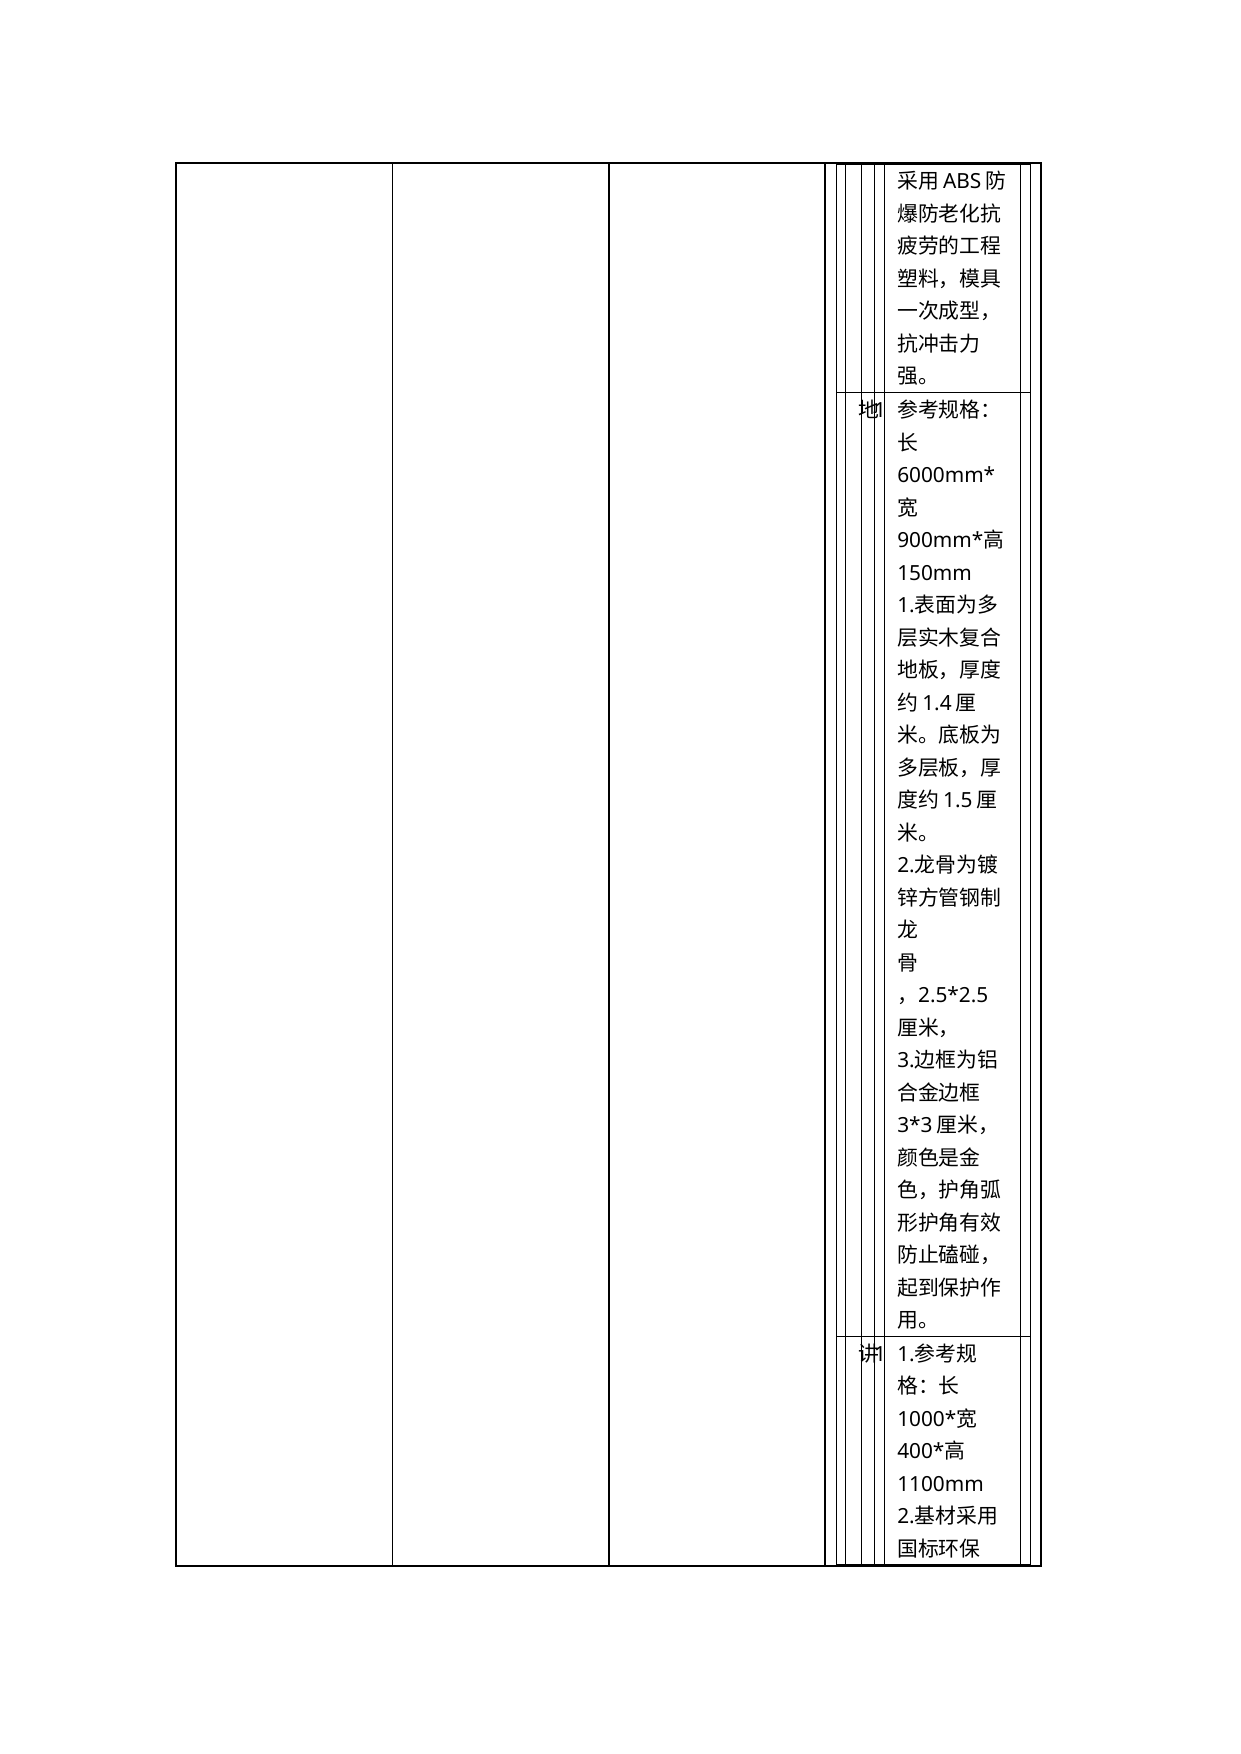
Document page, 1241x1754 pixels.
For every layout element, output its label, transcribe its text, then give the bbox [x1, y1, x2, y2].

table_cell [885, 165, 1020, 392]
table_cell [837, 393, 845, 1336]
table_cell [1021, 1337, 1030, 1564]
table_cell [875, 393, 884, 1336]
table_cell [610, 164, 824, 1565]
table_cell [846, 165, 861, 392]
table_cell [846, 1337, 861, 1564]
table_cell [837, 1337, 845, 1564]
table_cell [862, 1337, 874, 1564]
table_cell [875, 1337, 884, 1564]
table_cell [1021, 393, 1030, 1336]
table_cell [846, 393, 861, 1336]
table_cell [177, 164, 392, 1565]
table_cell [826, 164, 836, 1565]
table_cell [1021, 165, 1030, 392]
table_cell 1 [393, 164, 608, 1565]
table_cell [875, 165, 884, 392]
table_cell [862, 393, 874, 1336]
table_cell [885, 1337, 1020, 1564]
table_cell [885, 393, 1020, 1336]
table_cell [837, 165, 845, 392]
table_cell [862, 165, 874, 392]
table_cell [1031, 164, 1040, 1565]
